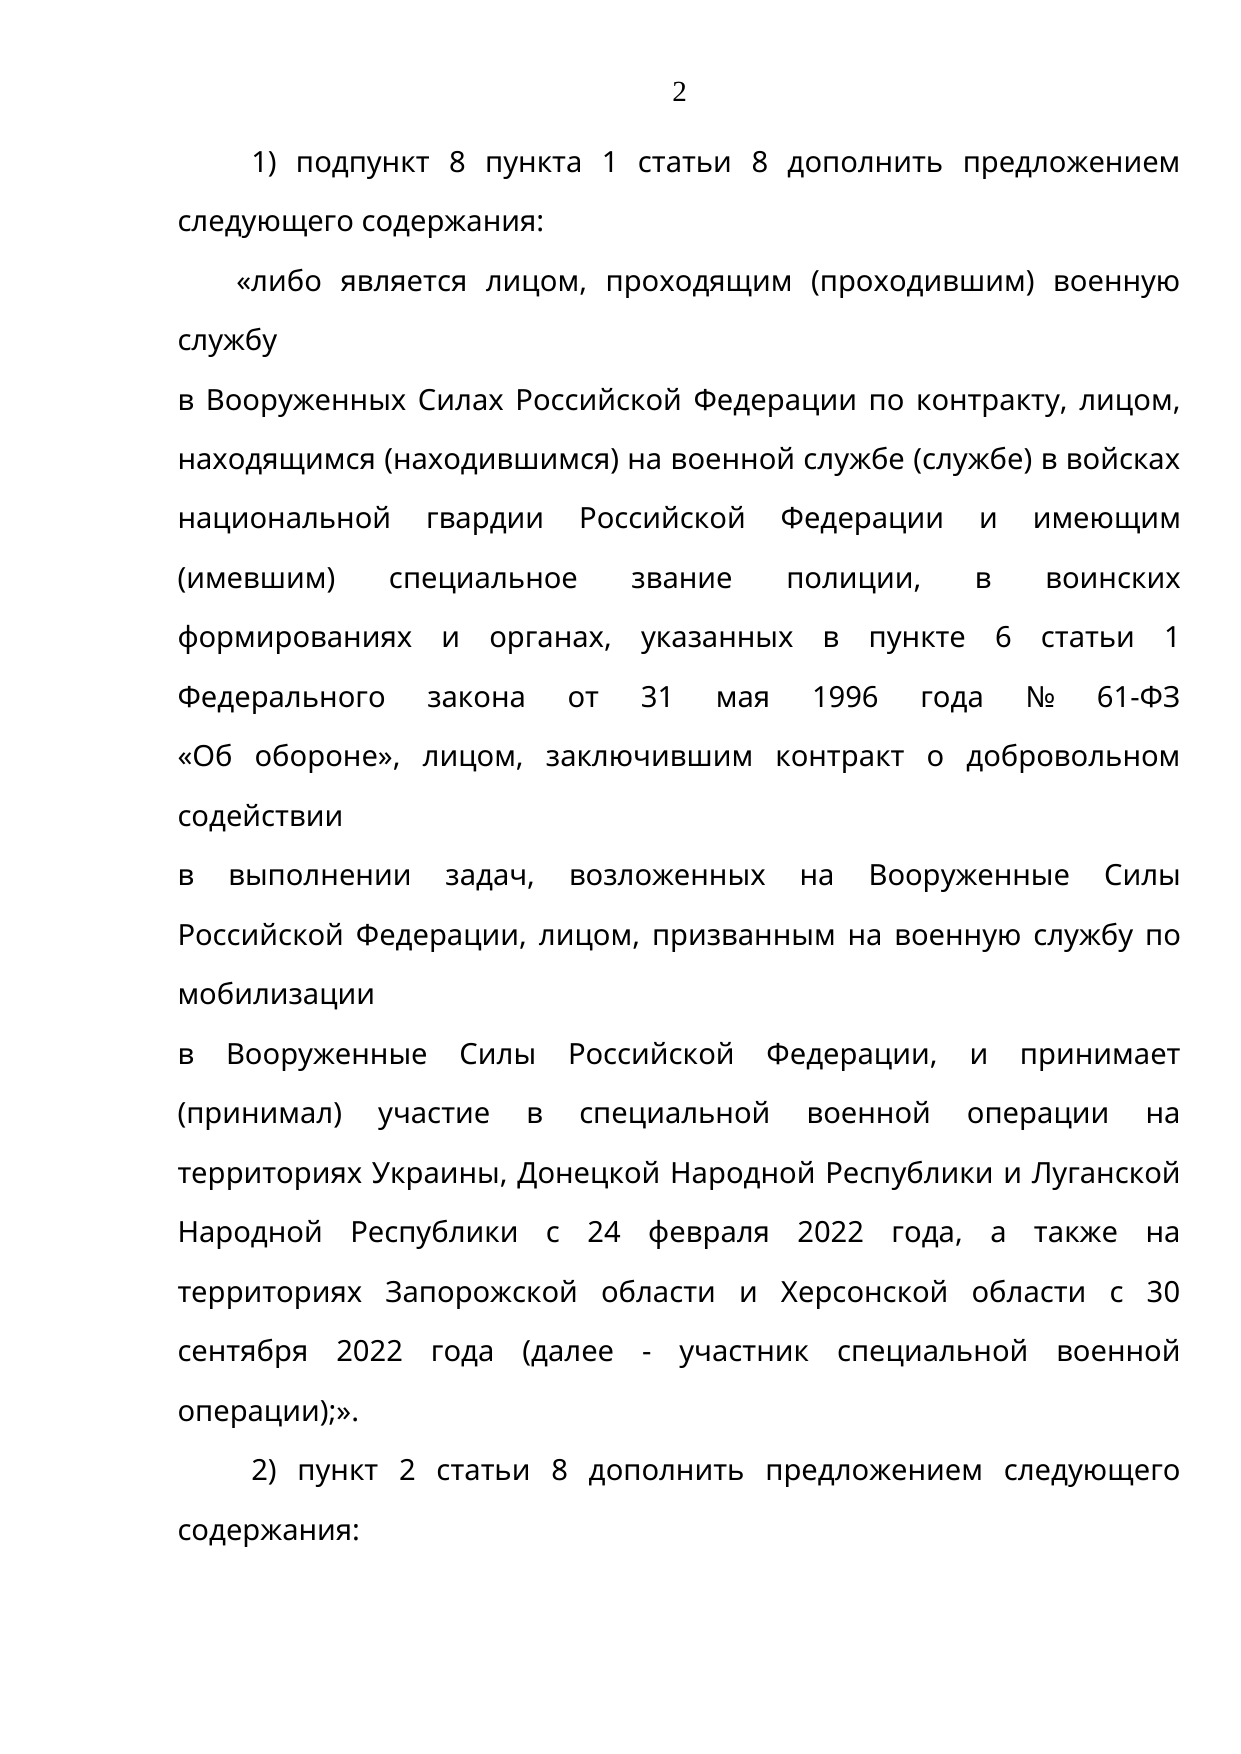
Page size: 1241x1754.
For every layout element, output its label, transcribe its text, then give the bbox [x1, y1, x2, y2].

text 2) пункт 2 статьи 8 дополнить предложением следующего содержания: [177, 1449, 1181, 1548]
text 1) подпункт 8 пункта 1 статьи 8 дополнить предложением следующего содержания: [177, 141, 1181, 240]
text «либо является лицом, проходящим (проходившим) военную службу в Вооруженных Силах Российской Федерации по контракту, лицом, находящимся (находившимся) на военной службе (службе) в войсках национальной гвардии Российской Федерации и имеющим (имевшим) специальное звание полиции, в воинских формированиях и органах, указанных в пункте 6 статьи 1 Федерального закона от 31 мая 1996 года № 61-ФЗ «Об обороне», лицом, заключившим контракт о добровольном содействии в выполнении задач, возложенных на Вооруженные Силы Российской Федерации, лицом, призванным на военную службу по мобилизации в Вооруженные Силы Российской Федерации, и принимает (принимал) участие в специальной военной операции на территориях Украины, Донецкой Народной Республики и Луганской Народной Республики с 24 февраля 2022 года, а также на территориях Запорожской области и Херсонской области с 30 сентября 2022 года (далее - участник специальной военной операции);». [177, 260, 1181, 1429]
